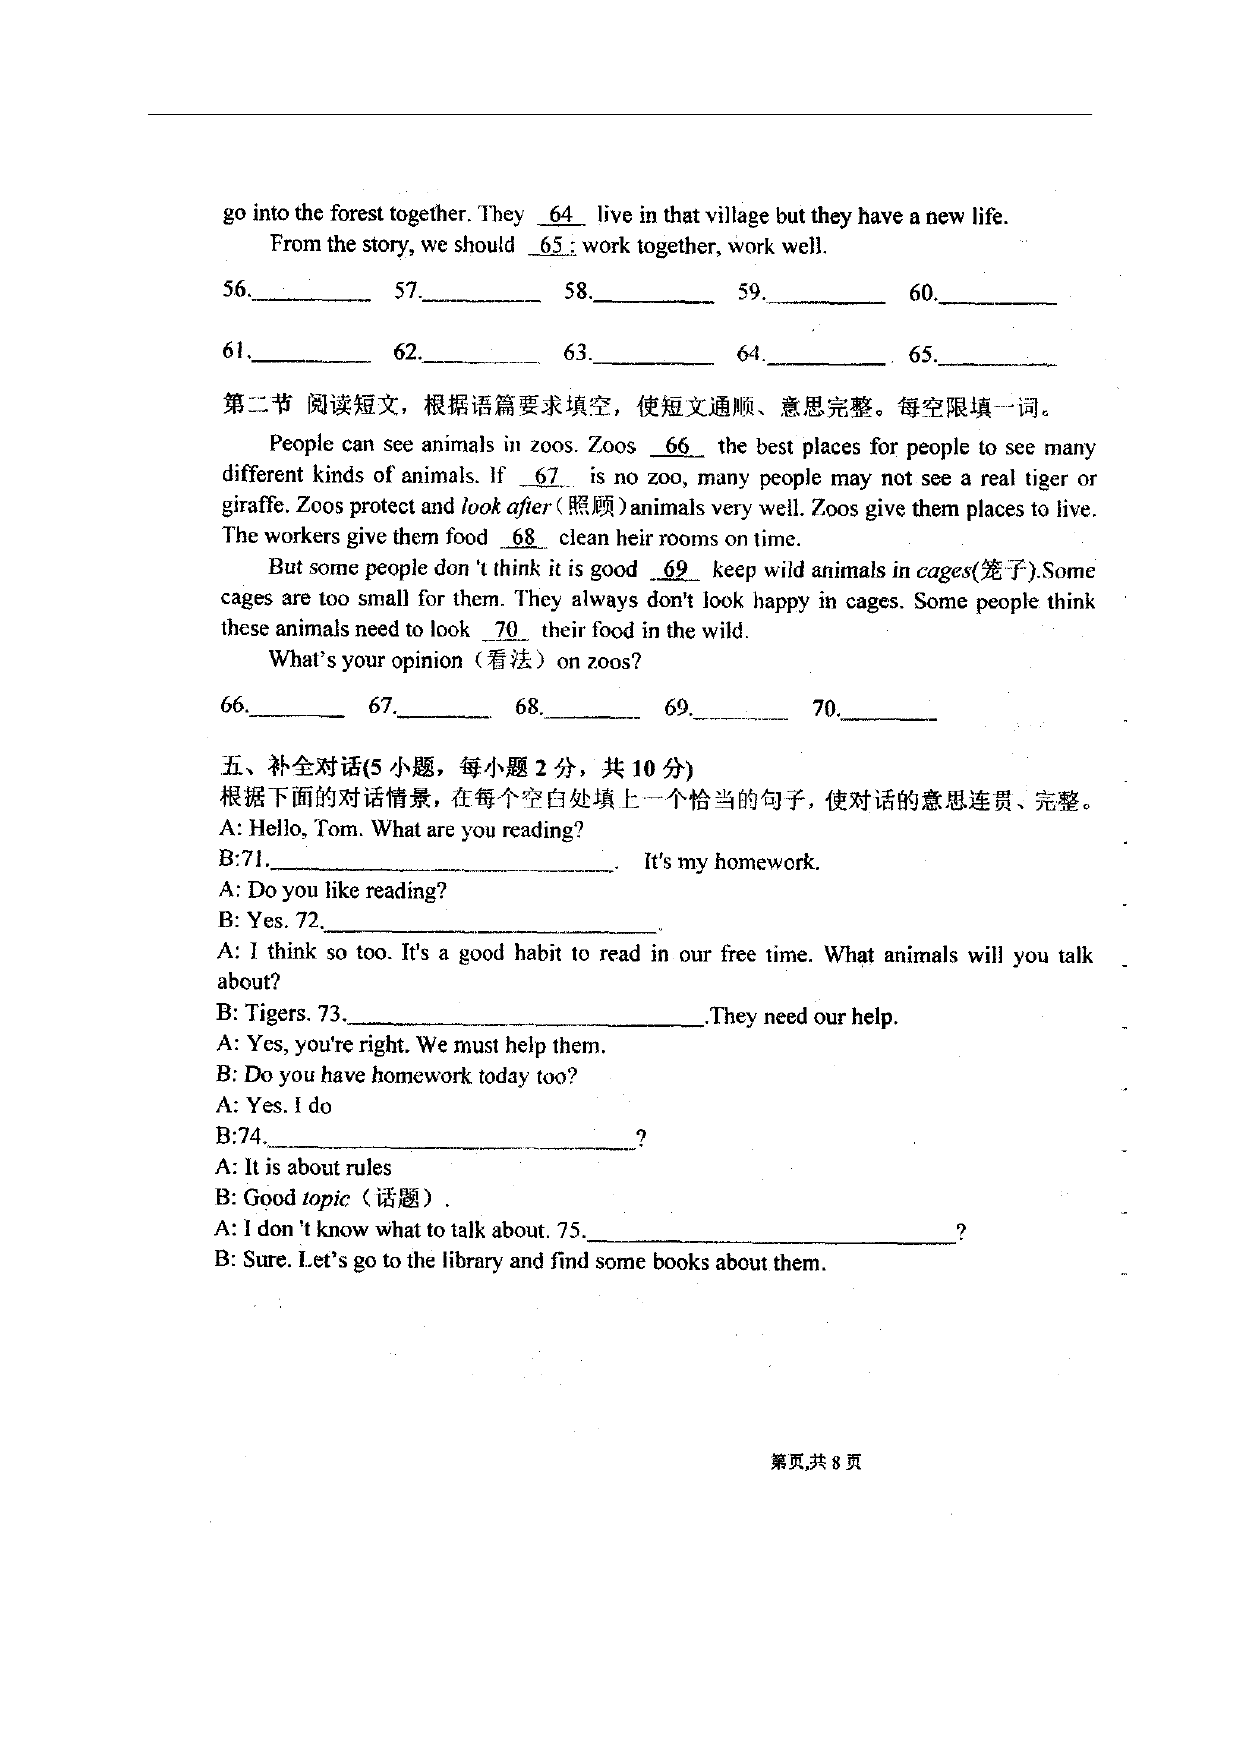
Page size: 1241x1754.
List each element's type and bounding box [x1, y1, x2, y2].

picture [147, 162, 1127, 1524]
